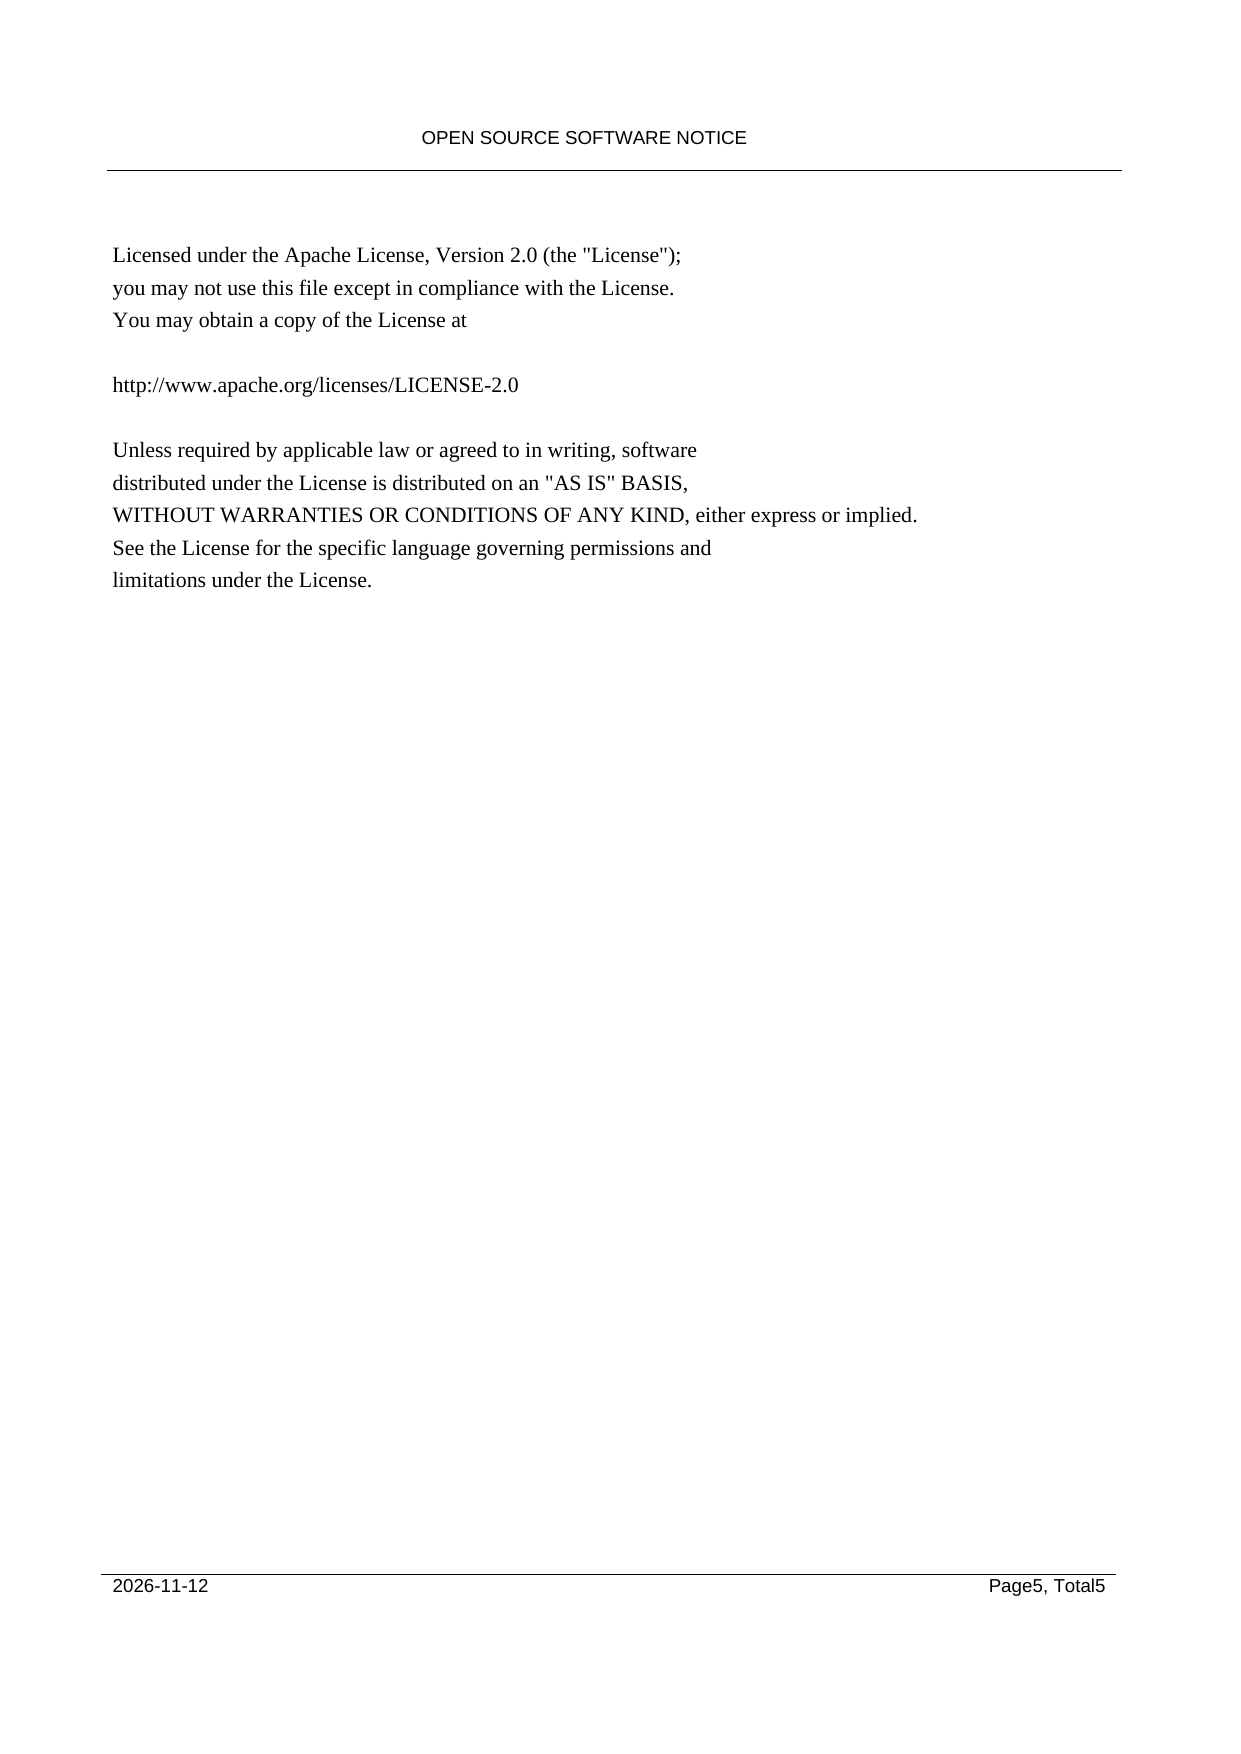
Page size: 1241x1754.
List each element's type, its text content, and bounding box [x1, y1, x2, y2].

text WITHOUT WARRANTIES OR CONDITIONS OF ANY KIND, either express or implied. [112, 499, 1128, 531]
text You may obtain a copy of the License at [112, 304, 1128, 336]
text limitations under the License. [112, 564, 1128, 596]
text distributed under the License is distributed on an "AS IS" BASIS, [112, 466, 1128, 499]
text Licensed under the Apache License, Version 2.0 (the "License"); [112, 239, 1128, 271]
text you may not use this file except in compliance with the License. [112, 271, 1128, 304]
text http://www.apache.org/licenses/LICENSE-2.0 [112, 369, 1128, 401]
text Unless required by applicable law or agreed to in writing, software [112, 434, 1128, 466]
text See the License for the specific language governing permissions and [112, 531, 1128, 564]
